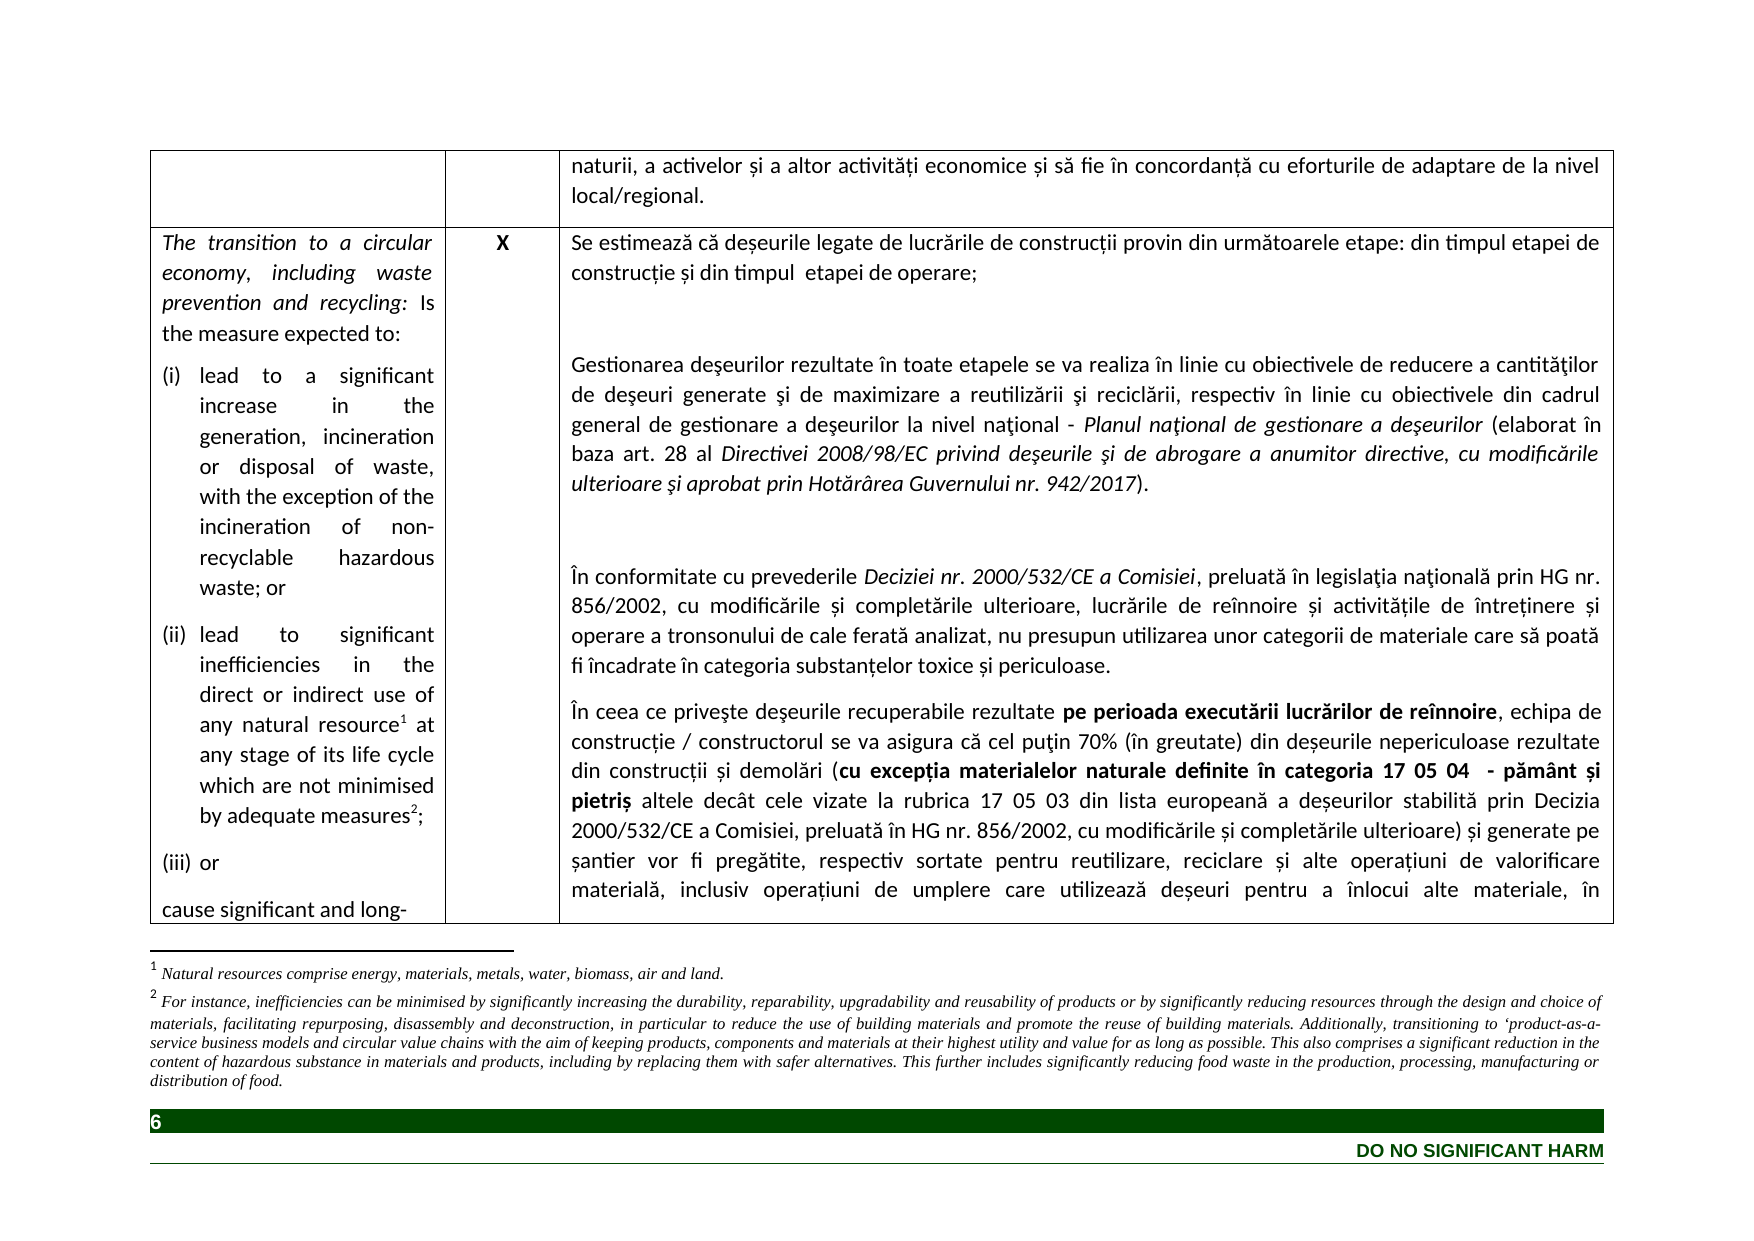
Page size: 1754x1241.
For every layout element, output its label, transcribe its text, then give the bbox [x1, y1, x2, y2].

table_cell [560, 151, 1613, 227]
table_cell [560, 228, 1613, 923]
table_cell X [446, 228, 559, 923]
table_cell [151, 228, 445, 923]
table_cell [151, 151, 445, 227]
table_cell X [446, 151, 559, 227]
